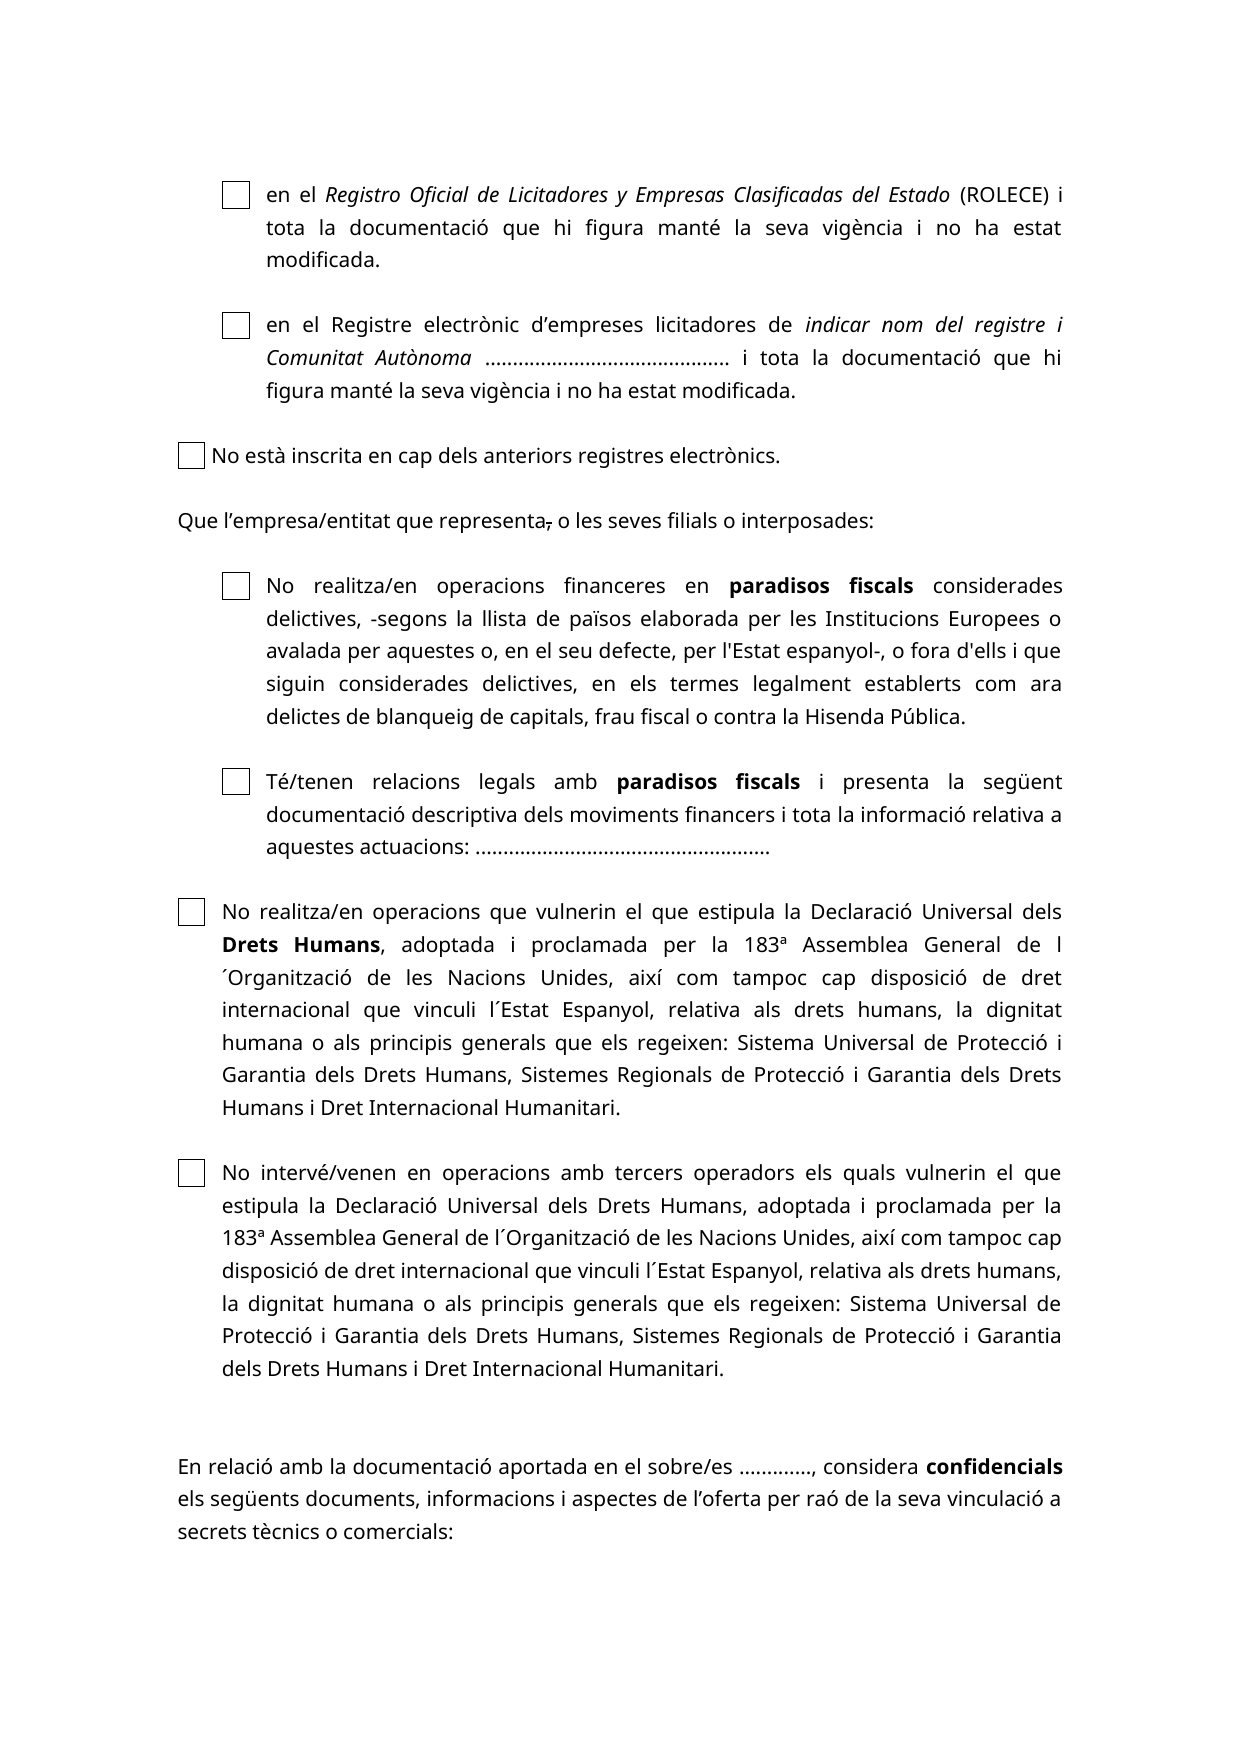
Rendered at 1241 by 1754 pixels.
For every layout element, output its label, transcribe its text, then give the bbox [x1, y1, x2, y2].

text No està inscrita en cap dels anteriors registres electrònics. [177, 441, 1063, 469]
text No realitza/en operacions que vulnerin el que estipula la Declaració Universal dels Drets Humans, adoptada i proclamada per la 183ª Assemblea General de l´Organització de les Nacions Unides, així com tampoc cap disposició de dret internacional que vinculi l´Estat Espanyol, relativa als drets humans, la dignitat humana o als principis generals que els regeixen: Sistema Universal de Protecció i Garantia dels Drets Humans, Sistemes Regionals de Protecció i Garantia dels Drets Humans i Dret Internacional Humanitari. [177, 897, 1063, 1122]
text en el Registre electrònic d’empreses licitadores de indicar nom del registre i Comunitat Autònoma ............................................ i tota la documentació que hi figura manté la seva vigència i no ha estat modificada. [221, 311, 1063, 404]
text Té/tenen relacions legals amb paradisos fiscals i presenta la següent documentació descriptiva dels moviments financers i tota la informació relativa a aquestes actuacions: ..................................................... [221, 767, 1063, 861]
text en el Registro Oficial de Licitadores y Empresas Clasificadas del Estado (ROLECE) i tota la documentació que hi figura manté la seva vigència i no ha estat modificada. [221, 180, 1063, 274]
text En relació amb la documentació aportada en el sobre/es ............., considera confidencials els següents documents, informacions i aspectes de l’oferta per raó de la seva vinculació a secrets tècnics o comercials: [177, 1452, 1063, 1545]
text Que l’empresa/entitat que representa, o les seves filials o interposades: [177, 506, 1063, 535]
text No intervé/venen en operacions amb tercers operadors els quals vulnerin el que estipula la Declaració Universal dels Drets Humans, adoptada i proclamada per la 183ª Assemblea General de l´Organització de les Nacions Unides, així com tampoc cap disposició de dret internacional que vinculi l´Estat Espanyol, relativa als drets humans, la dignitat humana o als principis generals que els regeixen: Sistema Universal de Protecció i Garantia dels Drets Humans, Sistemes Regionals de Protecció i Garantia dels Drets Humans i Dret Internacional Humanitari. [177, 1158, 1063, 1382]
text No realitza/en operacions financeres en paradisos fiscals considerades delictives, -segons la llista de països elaborada per les Institucions Europees o avalada per aquestes o, en el seu defecte, per l'Estat espanyol-, o fora d'ells i que siguin considerades delictives, en els termes legalment establerts com ara delictes de blanqueig de capitals, frau fiscal o contra la Hisenda Pública. [221, 571, 1063, 730]
